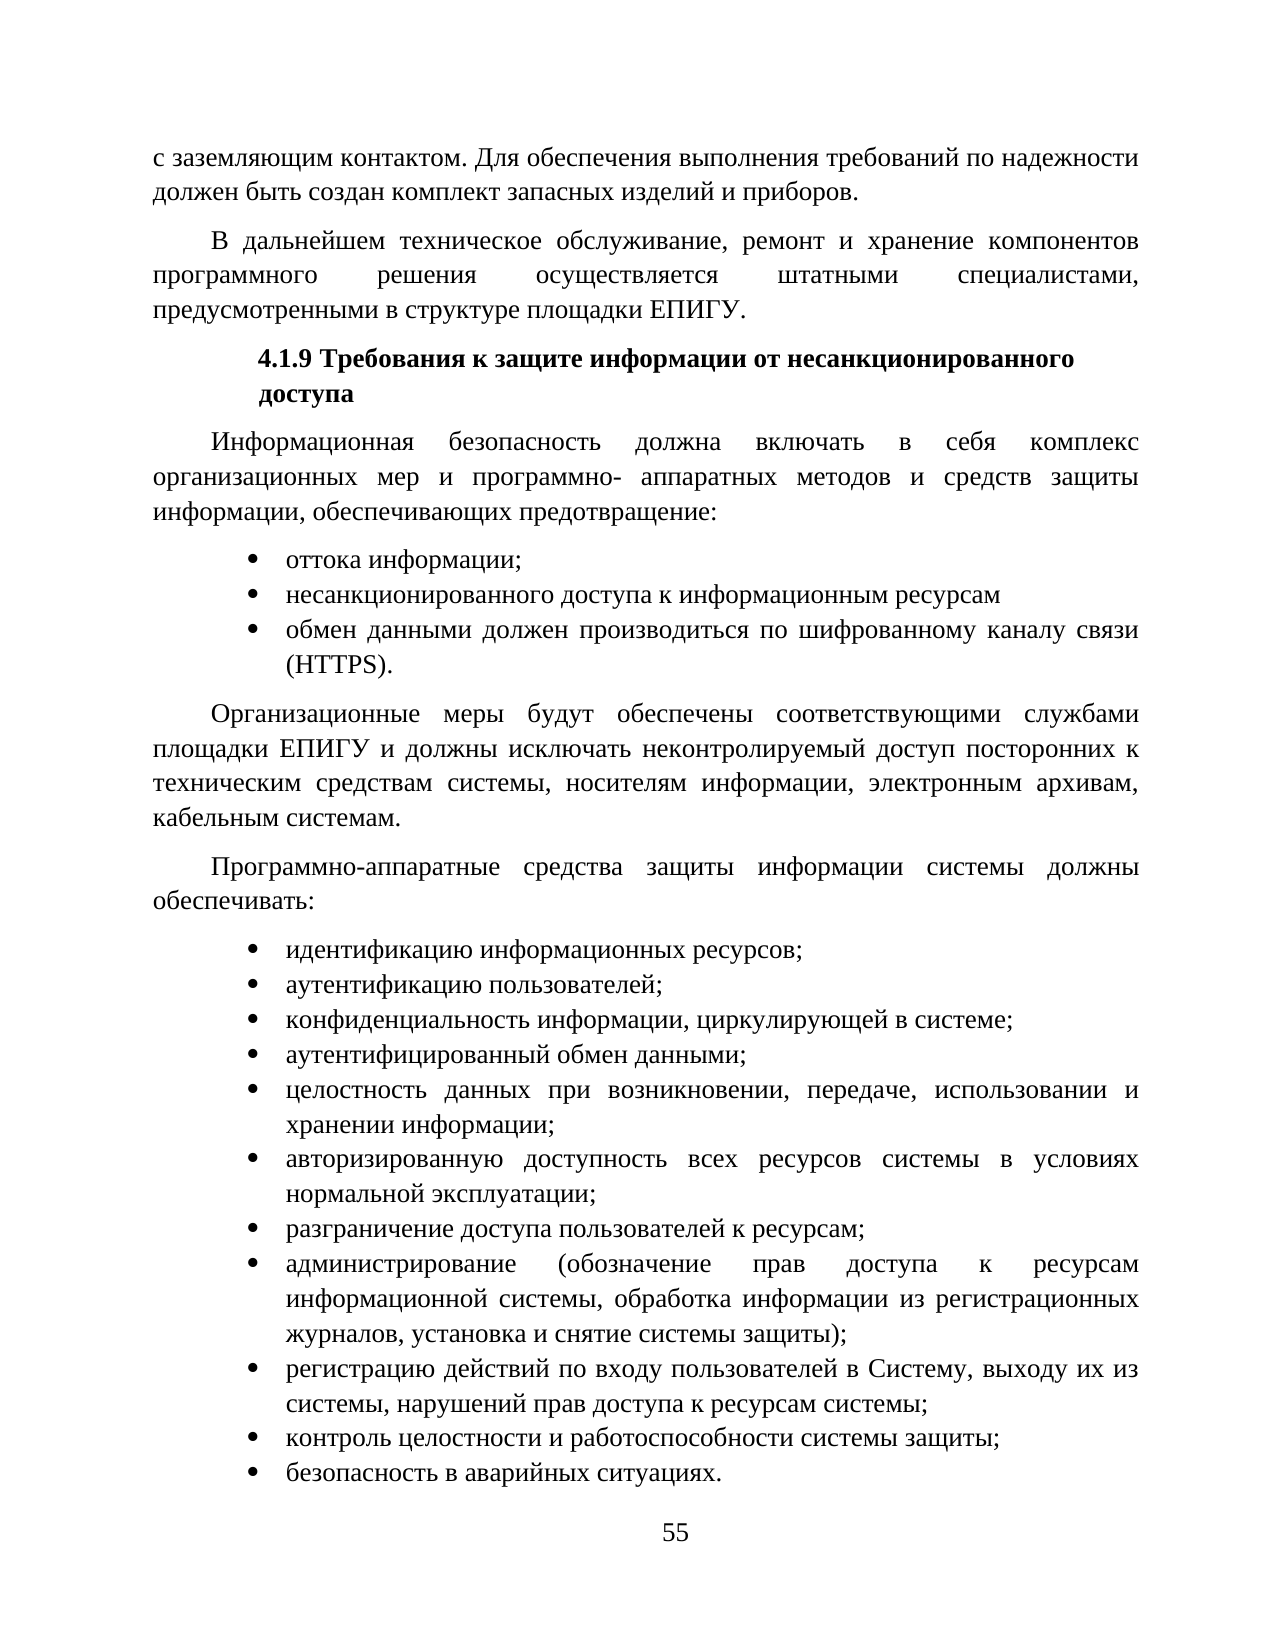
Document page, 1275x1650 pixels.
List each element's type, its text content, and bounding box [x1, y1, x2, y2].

list обмен данными должен производиться по шифрованному каналу связи (HTTPS). [248, 613, 1140, 679]
list авторизированную доступность всех ресурсов системы в условиях нормальной эксплуатации; [248, 1143, 1140, 1209]
text Организационные меры будут обеспечены соответствующими службами площадки ЕПИГУ и должны исключать неконтролируемый доступ посторонних к техническим средствам системы, носителям информации, электронным архивам, кабельным системам. [153, 697, 1140, 832]
list администрирование (обозначение прав доступа к ресурсам информационной системы, обработка информации из регистрационных журналов, установка и снятие системы защиты); [248, 1247, 1140, 1348]
list аутентификацию пользователей; [248, 968, 1140, 999]
list несанкционированного доступа к информационным ресурсам [248, 578, 1140, 610]
list конфиденциальность информации, циркулирующей в системе; [248, 1003, 1140, 1034]
text В дальнейшем техническое обслуживание, ремонт и хранение компонентов программного решения осуществляется штатными специалистами, предусмотренными в структуре площадки ЕПИГУ. [153, 224, 1140, 324]
text Программно-аппаратные средства защиты информации системы должны обеспечивать: [153, 850, 1140, 916]
list безопасность в аварийных ситуациях. [248, 1456, 1140, 1488]
text Информационная безопасность должна включать в себя комплекс организационных мер и программно- аппаратных методов и средств защиты информации, обеспечивающих предотвращение: [153, 426, 1140, 526]
subtitle 4.1.9 Требования к защите информации от несанкционированного доступа [258, 342, 1172, 408]
list контроль целостности и работоспособности системы защиты; [248, 1421, 1140, 1453]
list целостность данных при возникновении, передаче, использовании и хранении информации; [248, 1073, 1140, 1139]
list идентификацию информационных ресурсов; [248, 933, 1140, 964]
list разграничение доступа пользователей к ресурсам; [248, 1212, 1140, 1243]
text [153, 141, 1140, 207]
list регистрацию действий по входу пользователей в Систему, выходу их из системы, нарушений прав доступа к ресурсам системы; [248, 1352, 1140, 1418]
list оттока информации; [248, 543, 1140, 575]
list аутентифицированный обмен данными; [248, 1038, 1140, 1069]
